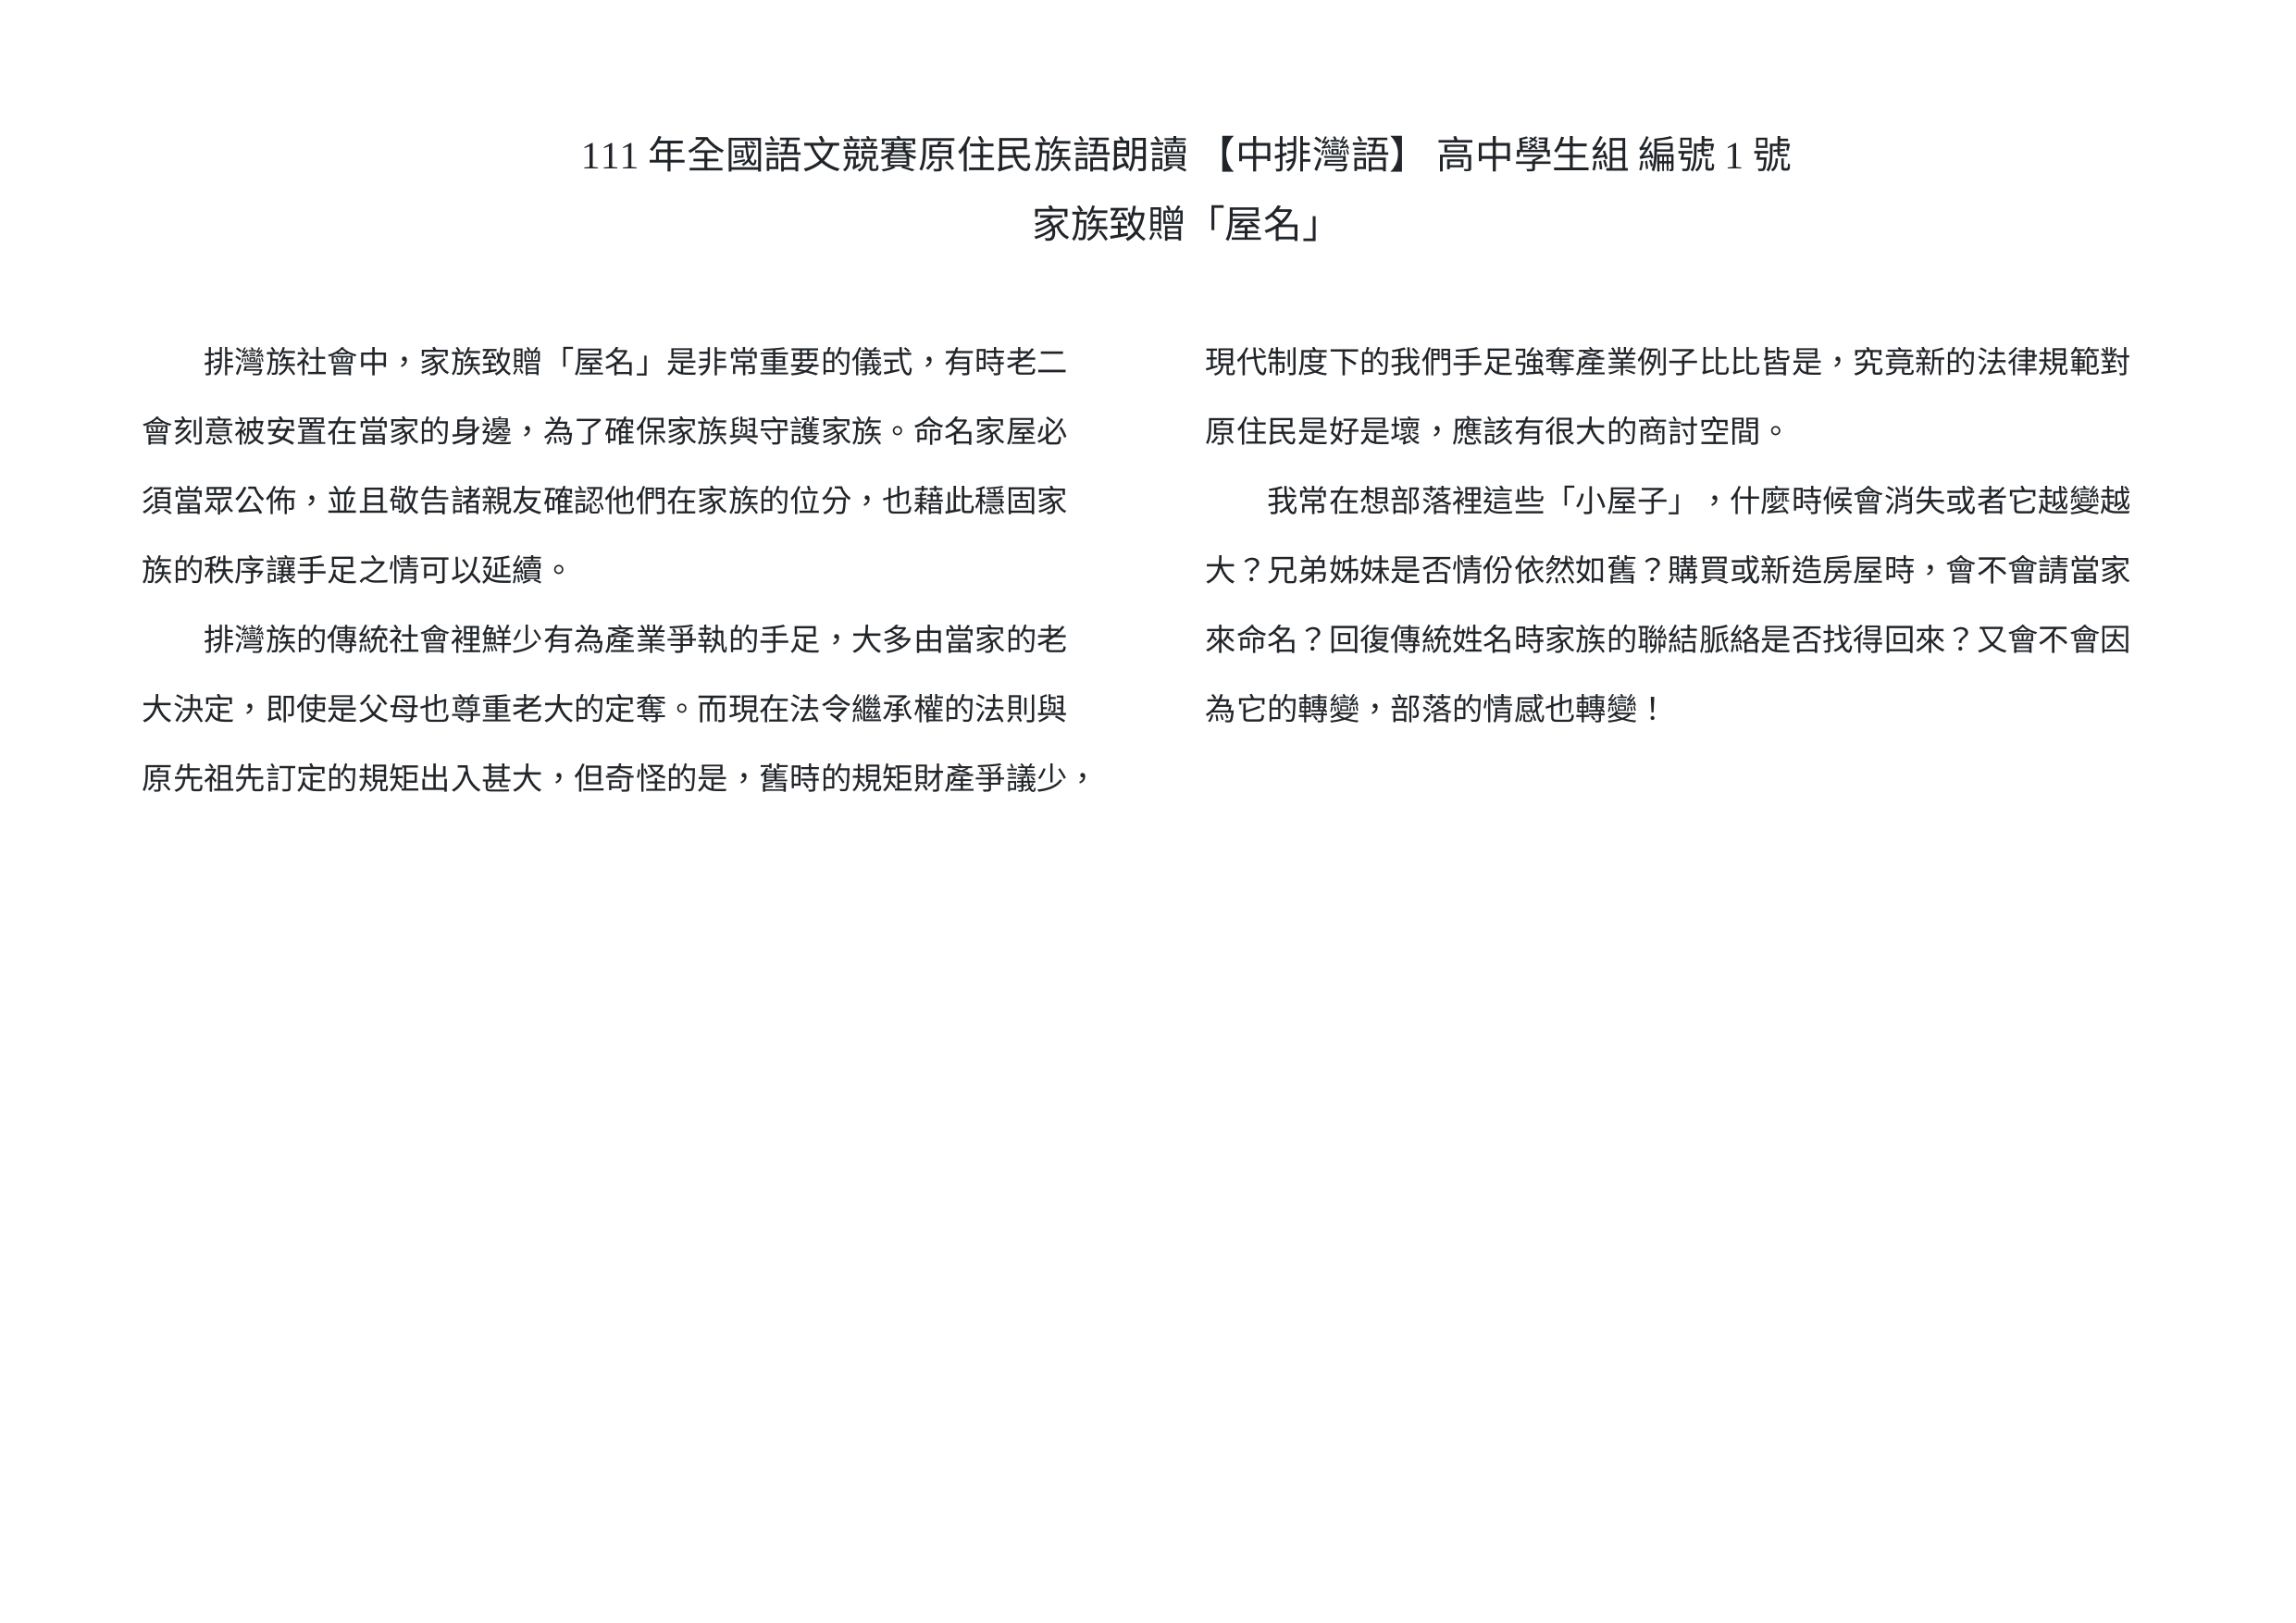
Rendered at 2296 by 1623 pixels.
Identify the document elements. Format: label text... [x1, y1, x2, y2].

text 排灣族的傳統社會裡鮮少有為產業爭執的手足，大多由當家的老大決定，即使是父母也尊重老大的定奪。而現在法令繼承權的法則與原先祖先訂定的規矩出入甚大，但奇怪的是，舊時的規矩財產爭議少，現代制度下的我們手足強奪產業例子比比皆是，究竟新的法律規範對原住民是好是壞，應該有很大的商討空間。 [1206, 326, 2153, 465]
text 排灣族社會中，家族致贈「屋名」是非常重要的儀式，有時老二會刻意被安置在當家的身邊，為了確保家族與守護家族。命名家屋必須當眾公佈，並且敬告諸親友確認他們在家族的位分，也藉此穩固家族的秩序讓手足之情可以延續。 [142, 326, 1090, 603]
text 排灣族的傳統社會裡鮮少有為產業爭執的手足，大多由當家的老大決定，即使是父母也尊重老大的定奪。而現在法令繼承權的法則與原先祖先訂定的規矩出入甚大，但奇怪的是，舊時的規矩財產爭議少，現代制度下的我們手足強奪產業例子比比皆是，究竟新的法律規範對原住民是好是壞，應該有很大的商討空間。 [142, 603, 1090, 812]
text 我常在想部落裡這些「小屋子」，什麼時候會消失或者它越變越大？兄弟姊妹是否情份依然如舊？購買或新造房屋時，會不會請當家來命名？回復傳統姓名時家族的聯結脈絡是否找得回來？又會不會因為它的轉變，部落的情感也轉變！ [1206, 465, 2153, 742]
text 家族致贈「屋名」 [142, 187, 2153, 256]
text 111 年全國語文競賽原住民族語朗讀 【中排灣語】 高中學生組 編號 1 號 [142, 118, 2153, 187]
